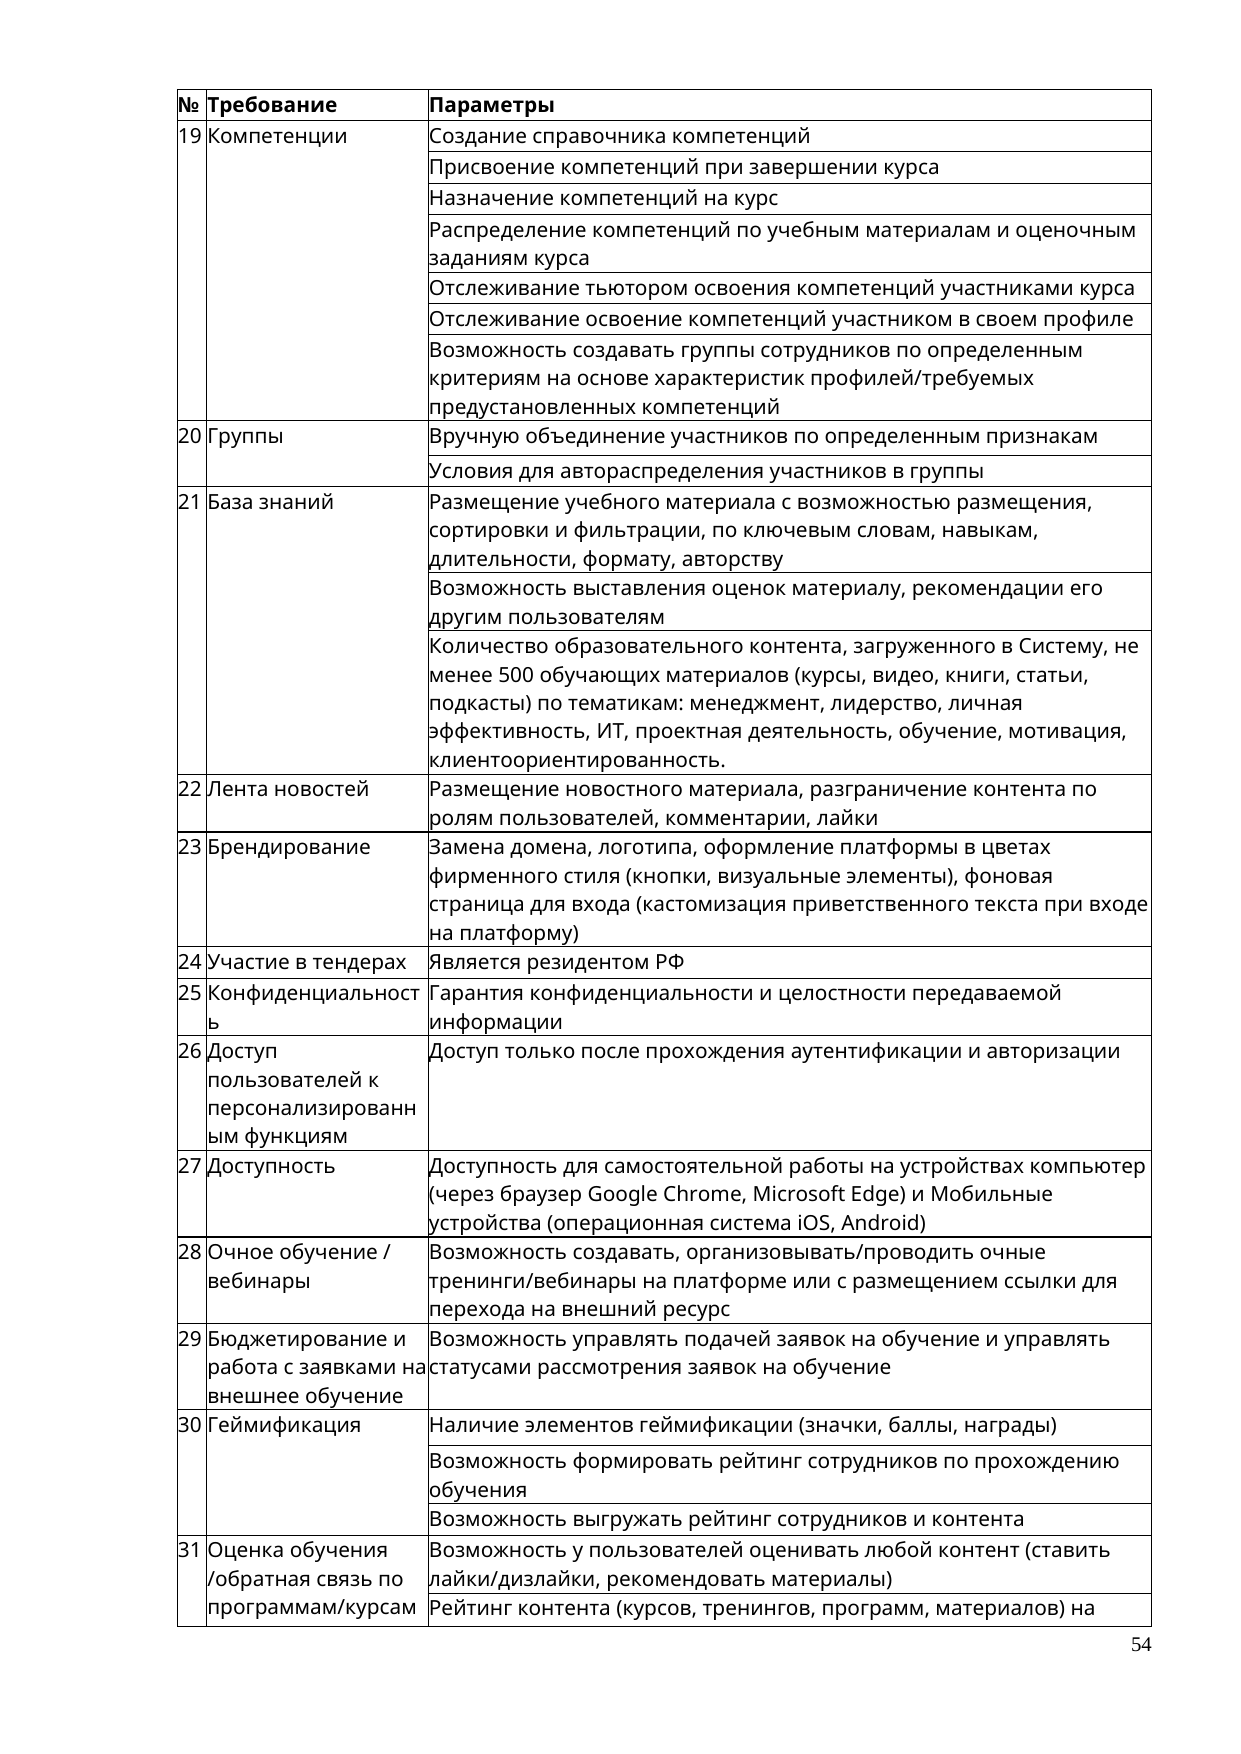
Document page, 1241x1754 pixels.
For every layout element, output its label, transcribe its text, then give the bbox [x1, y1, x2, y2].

table_cell Оценка обучения /обратная связь по программам/курсам [207, 1536, 428, 1626]
table_cell Является резидентом РФ [429, 947, 1151, 977]
table_cell Возможность у пользователей оценивать любой контент (ставить лайки/дизлайки, рекомендовать материалы) [429, 1536, 1151, 1592]
table_cell Распределение компетенций по учебным материалам и оценочным заданиям курса [429, 215, 1151, 272]
table_cell 28 [178, 1238, 206, 1323]
table_cell 22 [178, 775, 206, 831]
table_cell Возможность управлять подачей заявок на обучение и управлять статусами рассмотрения заявок на обучение [429, 1324, 1151, 1409]
table_cell Отслеживание освоение компетенций участником в своем профиле [429, 304, 1151, 334]
table_cell Лента новостей [207, 775, 428, 831]
table_cell Доступность для самостоятельной работы на устройствах компьютер (через браузер Google Chrome, Microsoft Edge) и Мобильные устройства (операционная система iOS, Android) [429, 1151, 1151, 1236]
table_cell Отслеживание тьютором освоения компетенций участниками курса [429, 273, 1151, 303]
table_header № [178, 90, 206, 120]
table_cell 29 [178, 1324, 206, 1409]
table_cell Количество образовательного контента, загруженного в Систему, не менее 500 обучающих материалов (курсы, видео, книги, статьи, подкасты) по тематикам: менеджмент, лидерство, личная эффективность, ИТ, проектная деятельность, обучение, мотивация, клиентоориентированность. [429, 631, 1151, 773]
table_cell Гарантия конфиденциальности и целостности передаваемой информации [429, 979, 1151, 1035]
table_cell Группы [207, 421, 428, 486]
table_cell Бюджетирование и работа с заявками на внешнее обучение [207, 1324, 428, 1409]
table_cell Назначение компетенций на курс [429, 184, 1151, 214]
table_cell Конфиденциальность [207, 979, 428, 1035]
table_cell Доступ пользователей к персонализированным функциям [207, 1036, 428, 1150]
table_cell Вручную объединение участников по определенным признакам [429, 421, 1151, 455]
table_cell Возможность создавать, организовывать/проводить очные тренинги/вебинары на платформе или с размещением ссылки для перехода на внешний ресурс [429, 1238, 1151, 1323]
table_cell Возможность выгружать рейтинг сотрудников и контента [429, 1504, 1151, 1534]
table_cell 27 [178, 1151, 206, 1236]
table_cell 19 [178, 121, 206, 420]
table_cell Возможность создавать группы сотрудников по определенным критериям на основе характеристик профилей/требуемых предустановленных компетенций [429, 335, 1151, 420]
table_cell 20 [178, 421, 206, 486]
table_cell Брендирование [207, 833, 428, 946]
table_header Требование [207, 90, 428, 120]
table_cell 31 [178, 1536, 206, 1626]
table_cell Размещение новостного материала, разграничение контента по ролям пользователей, комментарии, лайки [429, 775, 1151, 831]
table_cell Размещение учебного материала с возможностью размещения, сортировки и фильтрации, по ключевым словам, навыкам, длительности, формату, авторству [429, 487, 1151, 572]
table_cell Присвоение компетенций при завершении курса [429, 152, 1151, 182]
table_cell 26 [178, 1036, 206, 1150]
table_cell Условия для автораспределения участников в группы [429, 456, 1151, 486]
table_cell Возможность выставления оценок материалу, рекомендации его другим пользователям [429, 573, 1151, 630]
table_cell Возможность формировать рейтинг сотрудников по прохождению обучения [429, 1446, 1151, 1503]
table_cell Участие в тендерах [207, 947, 428, 977]
table_cell Замена домена, логотипа, оформление платформы в цветах фирменного стиля (кнопки, визуальные элементы), фоновая страница для входа (кастомизация приветственного текста при входе на платформу) [429, 833, 1151, 946]
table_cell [429, 1594, 1151, 1626]
table_cell 23 [178, 833, 206, 946]
table_cell Компетенции [207, 121, 428, 420]
table_cell Очное обучение / вебинары [207, 1238, 428, 1323]
table_cell Геймификация [207, 1410, 428, 1534]
table_cell База знаний [207, 487, 428, 773]
table_cell 25 [178, 979, 206, 1035]
table_cell 24 [178, 947, 206, 977]
table_header Параметры [429, 90, 1151, 120]
table_cell Доступ только после прохождения аутентификации и авторизации [429, 1036, 1151, 1150]
table_cell Наличие элементов геймификации (значки, баллы, награды) [429, 1410, 1151, 1445]
table_cell Доступность [207, 1151, 428, 1236]
table_cell 21 [178, 487, 206, 773]
table_cell 30 [178, 1410, 206, 1534]
table_cell Создание справочника компетенций [429, 121, 1151, 151]
